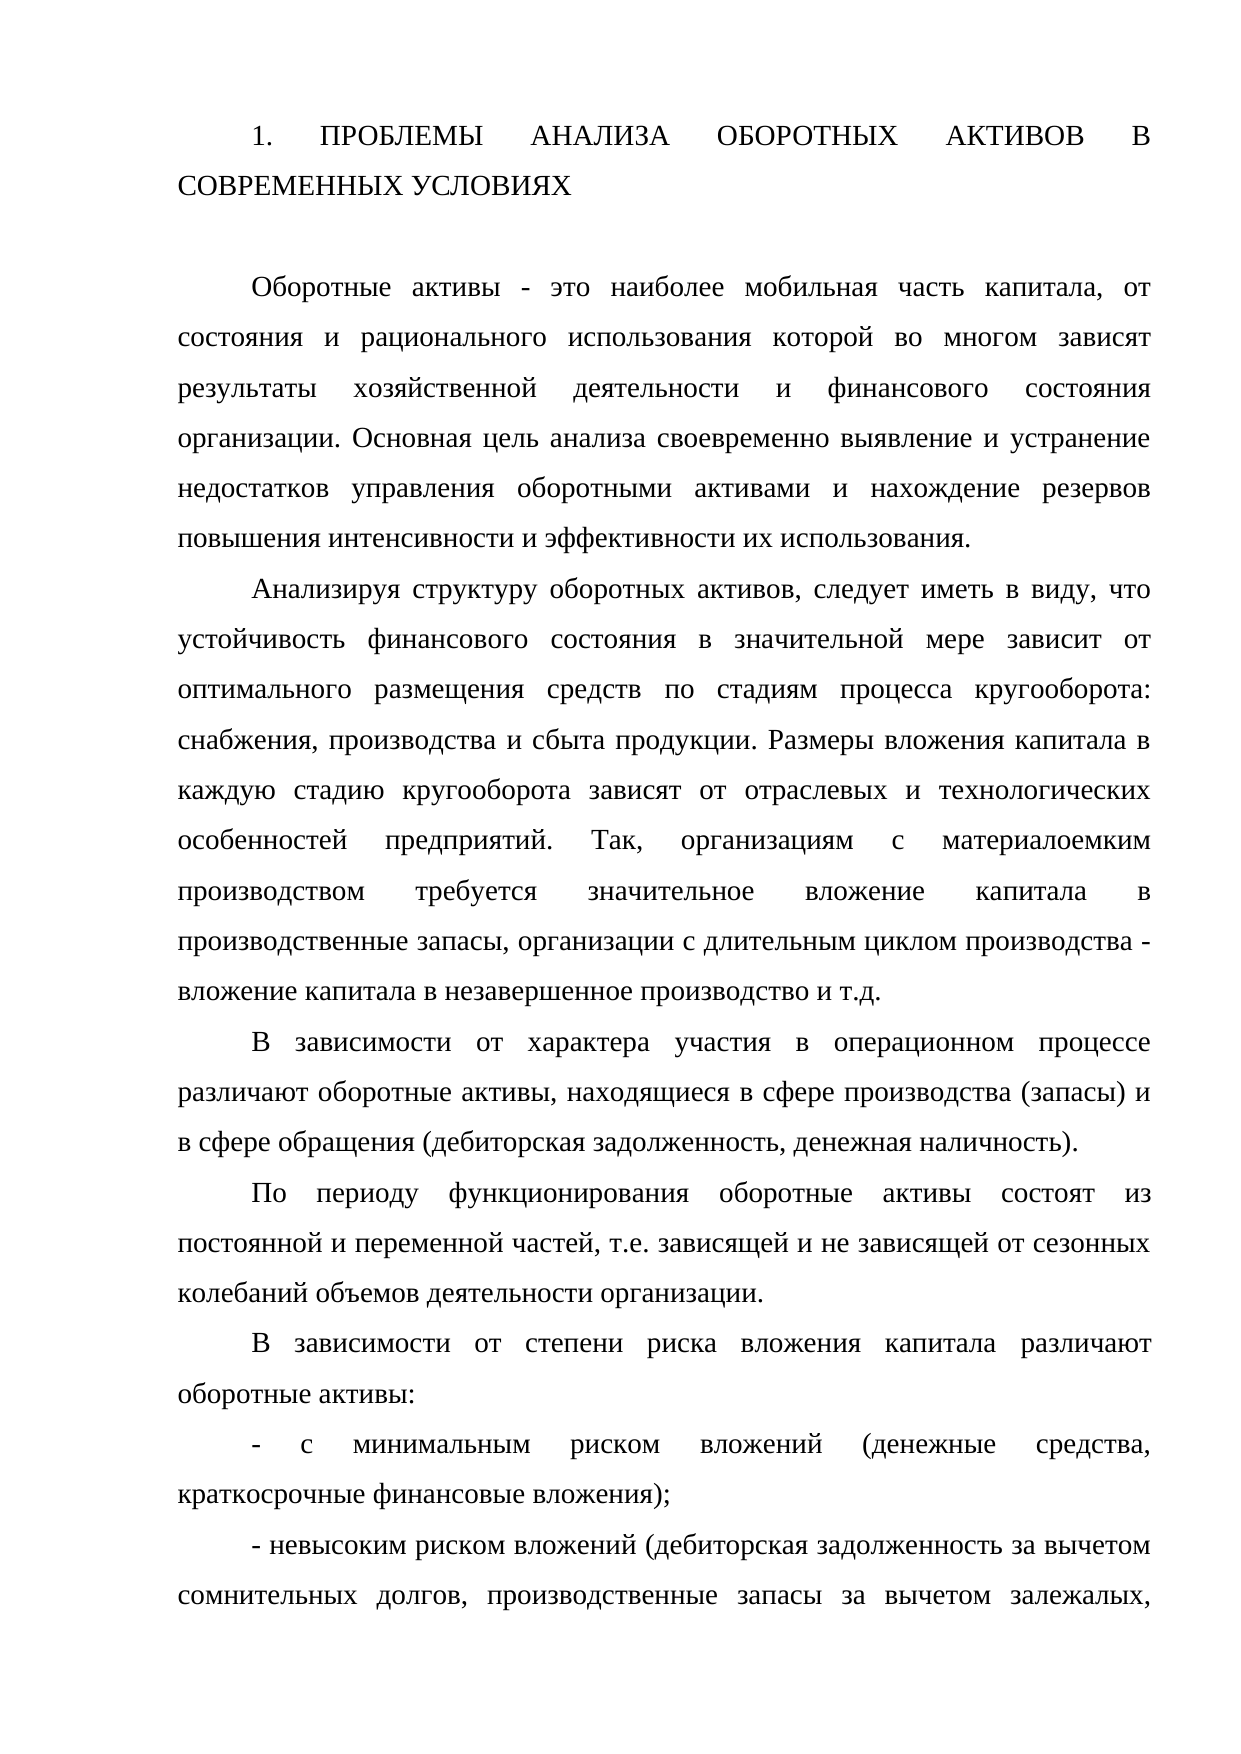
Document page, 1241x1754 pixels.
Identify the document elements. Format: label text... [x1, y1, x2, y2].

text В зависимости от характера участия в операционном процессе различают оборотные активы, находящиеся в сфере производства (запасы) и в сфере обращения (дебиторская задолженность, денежная наличность). [177, 1024, 1152, 1158]
text Оборотные активы - это наиболее мобильная часть капитала, от состояния и рационального использования которой во многом зависят результаты хозяйственной деятельности и финансового состояния организации. Основная цель анализа своевременно выявление и устранение недостатков управления оборотными активами и нахождение резервов повышения интенсивности и эффективности их использования. [177, 269, 1152, 554]
text - с минимальным риском вложений (денежные средства, краткосрочные финансовые вложения); [177, 1426, 1152, 1510]
text В зависимости от степени риска вложения капитала различают оборотные активы: [177, 1326, 1152, 1409]
text По периоду функционирования оборотные активы состоят из постоянной и переменной частей, т.е. зависящей и не зависящей от сезонных колебаний объемов деятельности организации. [177, 1175, 1152, 1309]
subtitle 1. ПРОБЛЕМЫ АНАЛИЗА ОБОРОТНЫХ АКТИВОВ В СОВРЕМЕННЫХ УСЛОВИЯХ [177, 118, 1152, 202]
text Анализируя структуру оборотных активов, следует иметь в виду, что устойчивость финансового состояния в значительной мере зависит от оптимального размещения средств по стадиям процесса кругооборота: снабжения, производства и сбыта продукции. Размеры вложения капитала в каждую стадию кругооборота зависят от отраслевых и технологических особенностей предприятий. Так, организациям с материалоемким производством требуется значительное вложение капитала в производственные запасы, организации с длительным циклом производства - вложение капитала в незавершенное производство и т.д. [177, 571, 1152, 1007]
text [177, 1527, 1152, 1611]
